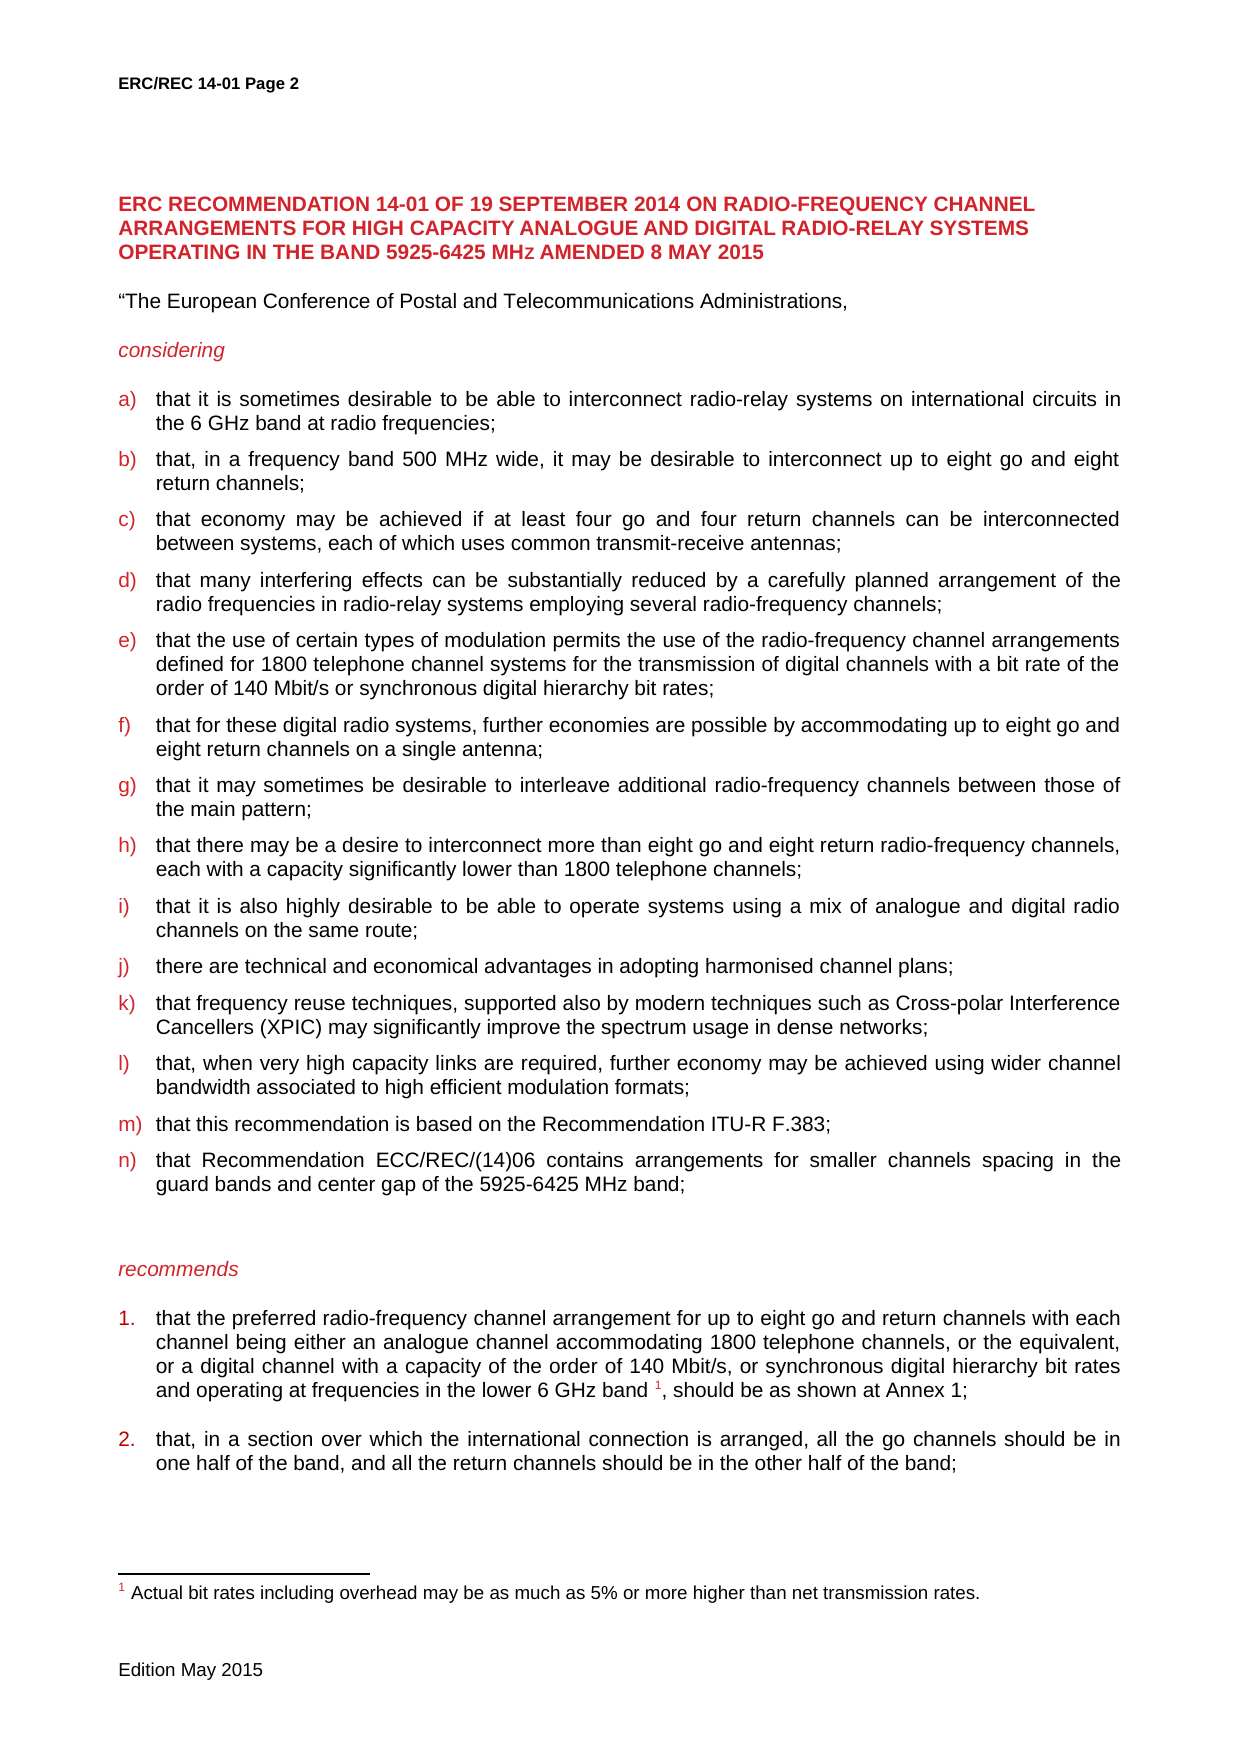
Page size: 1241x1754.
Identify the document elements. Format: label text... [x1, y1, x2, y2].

text “The European Conference of Postal and Telecommunications Administrations, [118, 288, 1122, 312]
list that economy may be achieved if at least four go and four return channels can be interconnected between systems, each of which uses common transmit-receive antennas; [118, 507, 1122, 555]
list that there may be a desire to interconnect more than eight go and eight return radio-frequency channels, each with a capacity significantly lower than 1800 telephone channels; [118, 833, 1122, 881]
list that the use of certain types of modulation permits the use of the radio-frequency channel arrangements defined for 1800 telephone channel systems for the transmission of digital channels with a bit rate of the order of 140 Mbit/s or synchronous digital hierarchy bit rates; [118, 628, 1122, 700]
list that it may sometimes be desirable to interleave additional radio-frequency channels between those of the main pattern; [118, 773, 1122, 821]
list that it is sometimes desirable to be able to interconnect radio-relay systems on international circuits in the 6 GHz band at radio frequencies; [118, 386, 1122, 434]
list there are technical and economical advantages in adopting harmonised channel plans; [118, 954, 1122, 978]
list that this recommendation is based on the Recommendation ITU-R F.383; [118, 1111, 1122, 1135]
list that many interfering effects can be substantially reduced by a carefully planned arrangement of the radio frequencies in radio-relay systems employing several radio-frequency channels; [118, 568, 1122, 616]
text recommends [118, 1257, 1122, 1281]
list that the preferred radio-frequency channel arrangement for up to eight go and return channels with each channel being either an analogue channel accommodating 1800 telephone channels, or the equivalent, or a digital channel with a capacity of the order of 140 Mbit/s, or synchronous digital hierarchy bit rates and operating at frequencies in the lower 6 GHz band , should be as shown at Annex 1; [118, 1306, 1122, 1402]
list that Recommendation ECC/REC/(14)06 contains arrangements for smaller channels spacing in the guard bands and center gap of the 5925-6425 MHz band; [118, 1148, 1122, 1196]
text considering [118, 337, 1122, 361]
list that for these digital radio systems, further economies are possible by accommodating up to eight go and eight return channels on a single antenna; [118, 712, 1122, 760]
list that, in a frequency band 500 MHz wide, it may be desirable to interconnect up to eight go and eight return channels; [118, 447, 1122, 495]
list that it is also highly desirable to be able to operate systems using a mix of analogue and digital radio channels on the same route; [118, 894, 1122, 942]
subtitle ERC recommendation 14-01 of 19 September 2014 on radio-frequency channel arrangements for high capacity analogue and digital radio-relay systems operating in the band 5925-6425 MHz Amended 8 May 2015 [118, 192, 1122, 263]
list that, in a section over which the international connection is arranged, all the go channels should be in one half of the band, and all the return channels should be in the other half of the band; [118, 1427, 1122, 1475]
list that, when very high capacity links are required, further economy may be achieved using wider channel bandwidth associated to high efficient modulation formats; [118, 1051, 1122, 1099]
list that frequency reuse techniques, supported also by modern techniques such as Cross-polar Interference Cancellers (XPIC) may significantly improve the spectrum usage in dense networks; [118, 991, 1122, 1038]
